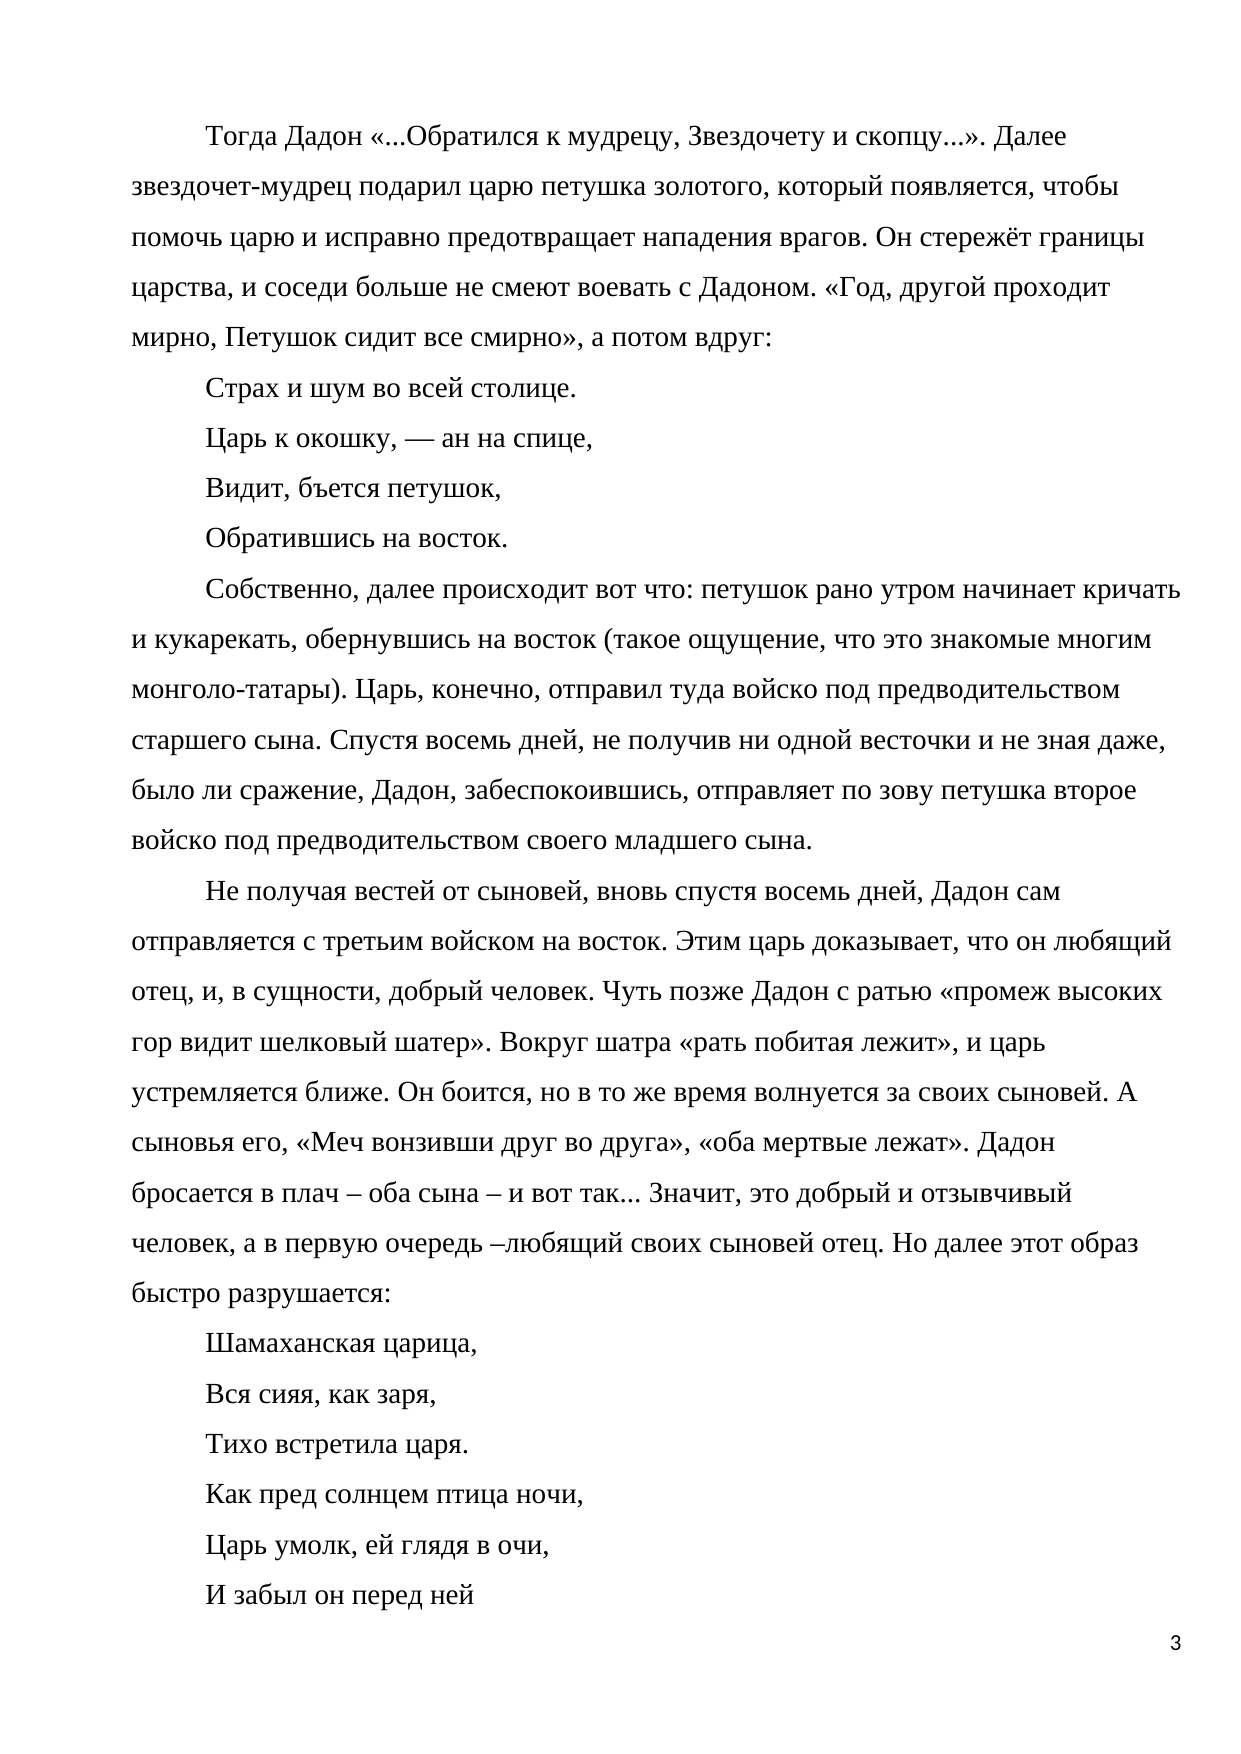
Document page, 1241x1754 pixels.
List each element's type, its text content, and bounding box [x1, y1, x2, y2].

text Как пред солнцем птица ночи, [131, 1477, 1181, 1510]
text Царь умолк, ей глядя в очи, [131, 1527, 1181, 1560]
text И забыл он перед ней [131, 1577, 1181, 1611]
text Обратившись на восток. [131, 521, 1181, 554]
text Страх и шум во всей столице. [131, 370, 1181, 403]
text Шамаханская царица, [131, 1326, 1181, 1359]
text Не получая вестей от сыновей, вновь спустя восемь дней, Дадон сам отправляется с третьим войском на восток. Этим царь доказывает, что он любящий отец, и, в сущности, добрый человек. Чуть позже Дадон с ратью «промеж высоких гор видит шелковый шатер». Вокруг шатра «рать побитая лежит», и царь устремляется ближе. Он боится, но в то же время волнуется за своих сыновей. А сыновья его, «Меч вонзивши друг во друга», «оба мертвые лежат». Дадон бросается в плач – оба сына – и вот так... Значит, это добрый и отзывчивый человек, а в первую очередь –любящий своих сыновей отец. Но далее этот образ быстро разрушается: [131, 873, 1181, 1309]
text Царь к окошку, — ан на спице, [131, 420, 1181, 453]
text Тихо встретила царя. [131, 1426, 1181, 1460]
text Видит, бъется петушок, [131, 470, 1181, 504]
list Тогда Дадон «...Обратился к мудрецу, Звездочету и скопцу...». Далее звездочет-мудрец подарил царю петушка золотого, который появляется, чтобы помочь царю и исправно предотвращает нападения врагов. Он стережёт границы царства, и соседи больше не смеют воевать с Дадоном. «Год, другой проходит мирно, Петушок сидит все смирно», а потом вдруг: [131, 118, 1181, 353]
text Вся сияя, как заря, [131, 1376, 1181, 1409]
text Собственно, далее происходит вот что: петушок рано утром начинает кричать и кукарекать, обернувшись на восток (такое ощущение, что это знакомые многим монголо-татары). Царь, конечно, отправил туда войско под предводительством старшего сына. Спустя восемь дней, не получив ни одной весточки и не зная даже, было ли сражение, Дадон, забеспокоившись, отправляет по зову петушка второе войско под предводительством своего младшего сына. [131, 571, 1181, 856]
